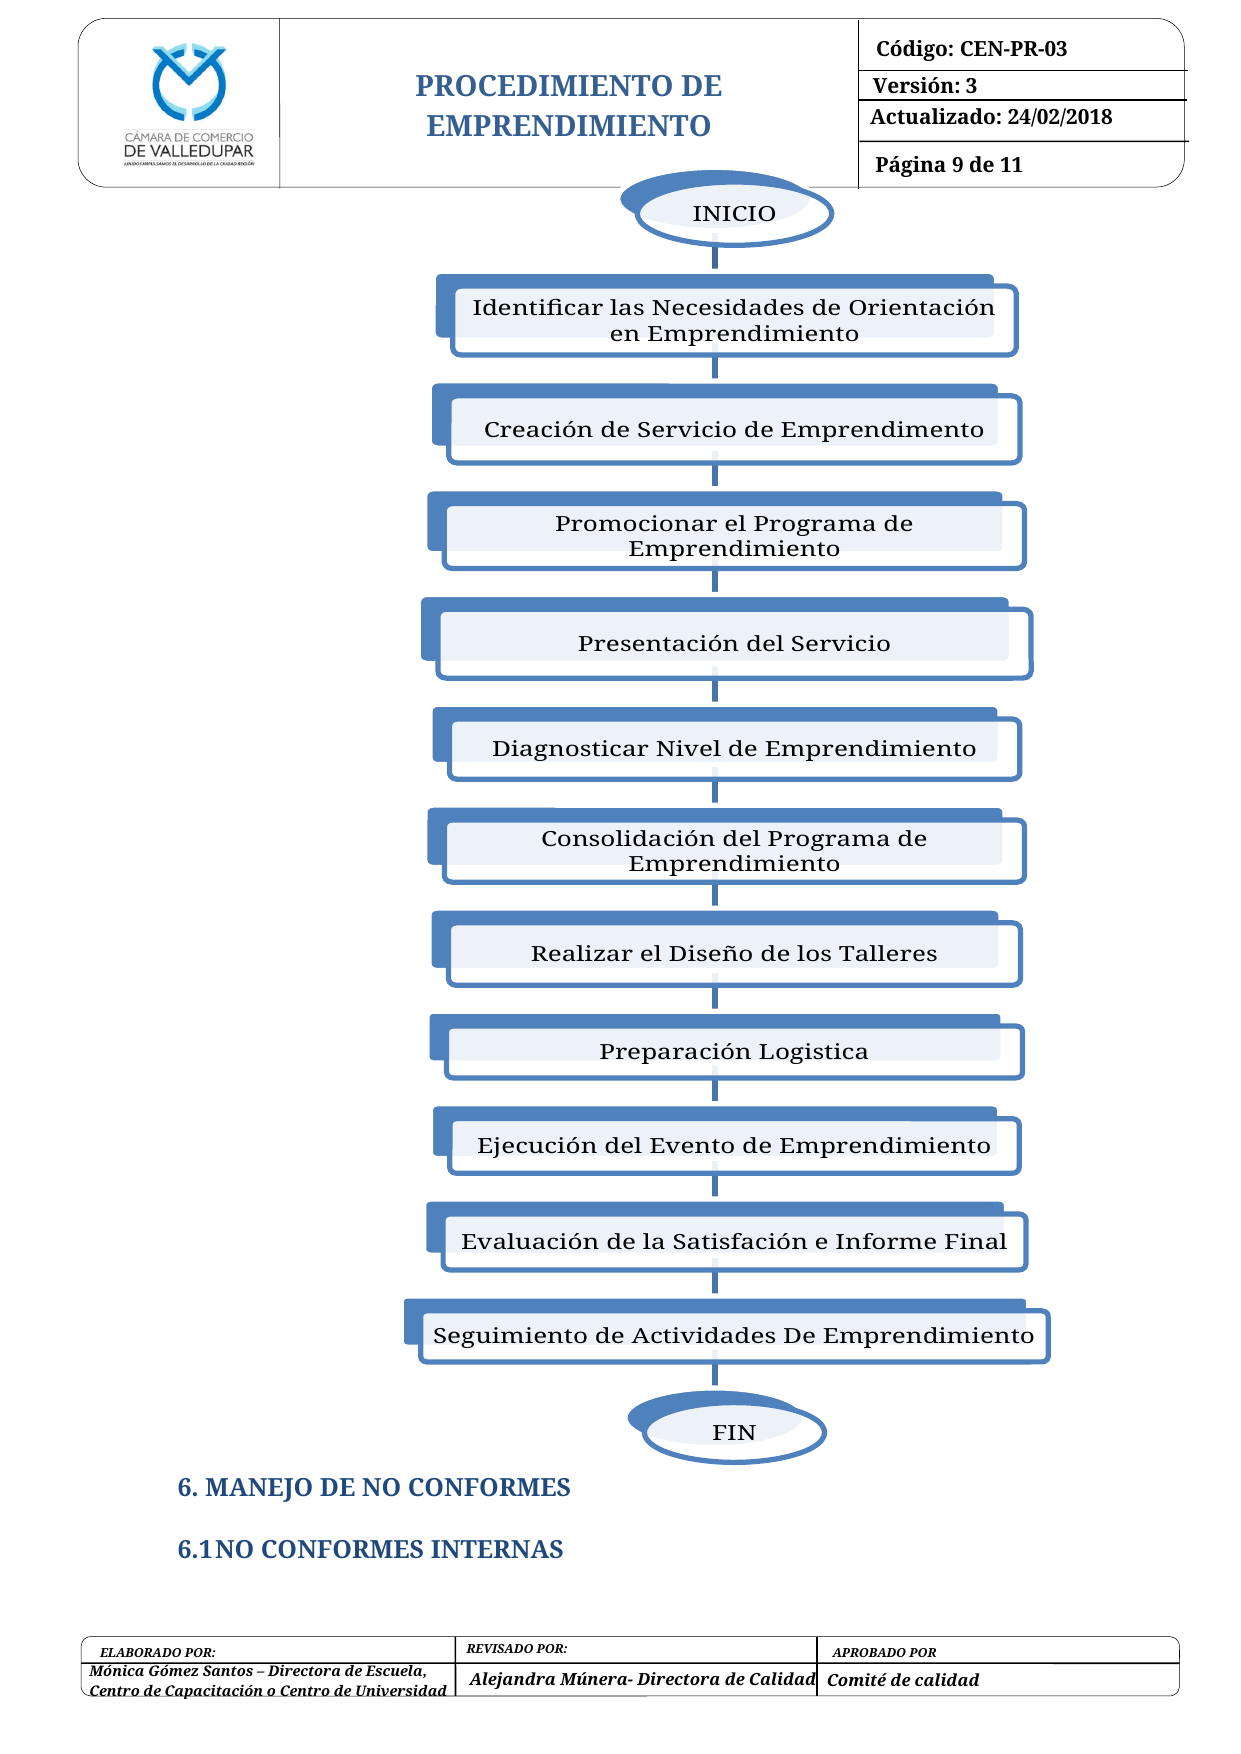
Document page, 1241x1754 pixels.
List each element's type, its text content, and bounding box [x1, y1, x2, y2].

picture [123, 43, 255, 166]
list NO CONFORMES INTERNAS [177, 1532, 1063, 1566]
text 6. MANEJO DE NO CONFORMES [177, 1469, 1063, 1503]
